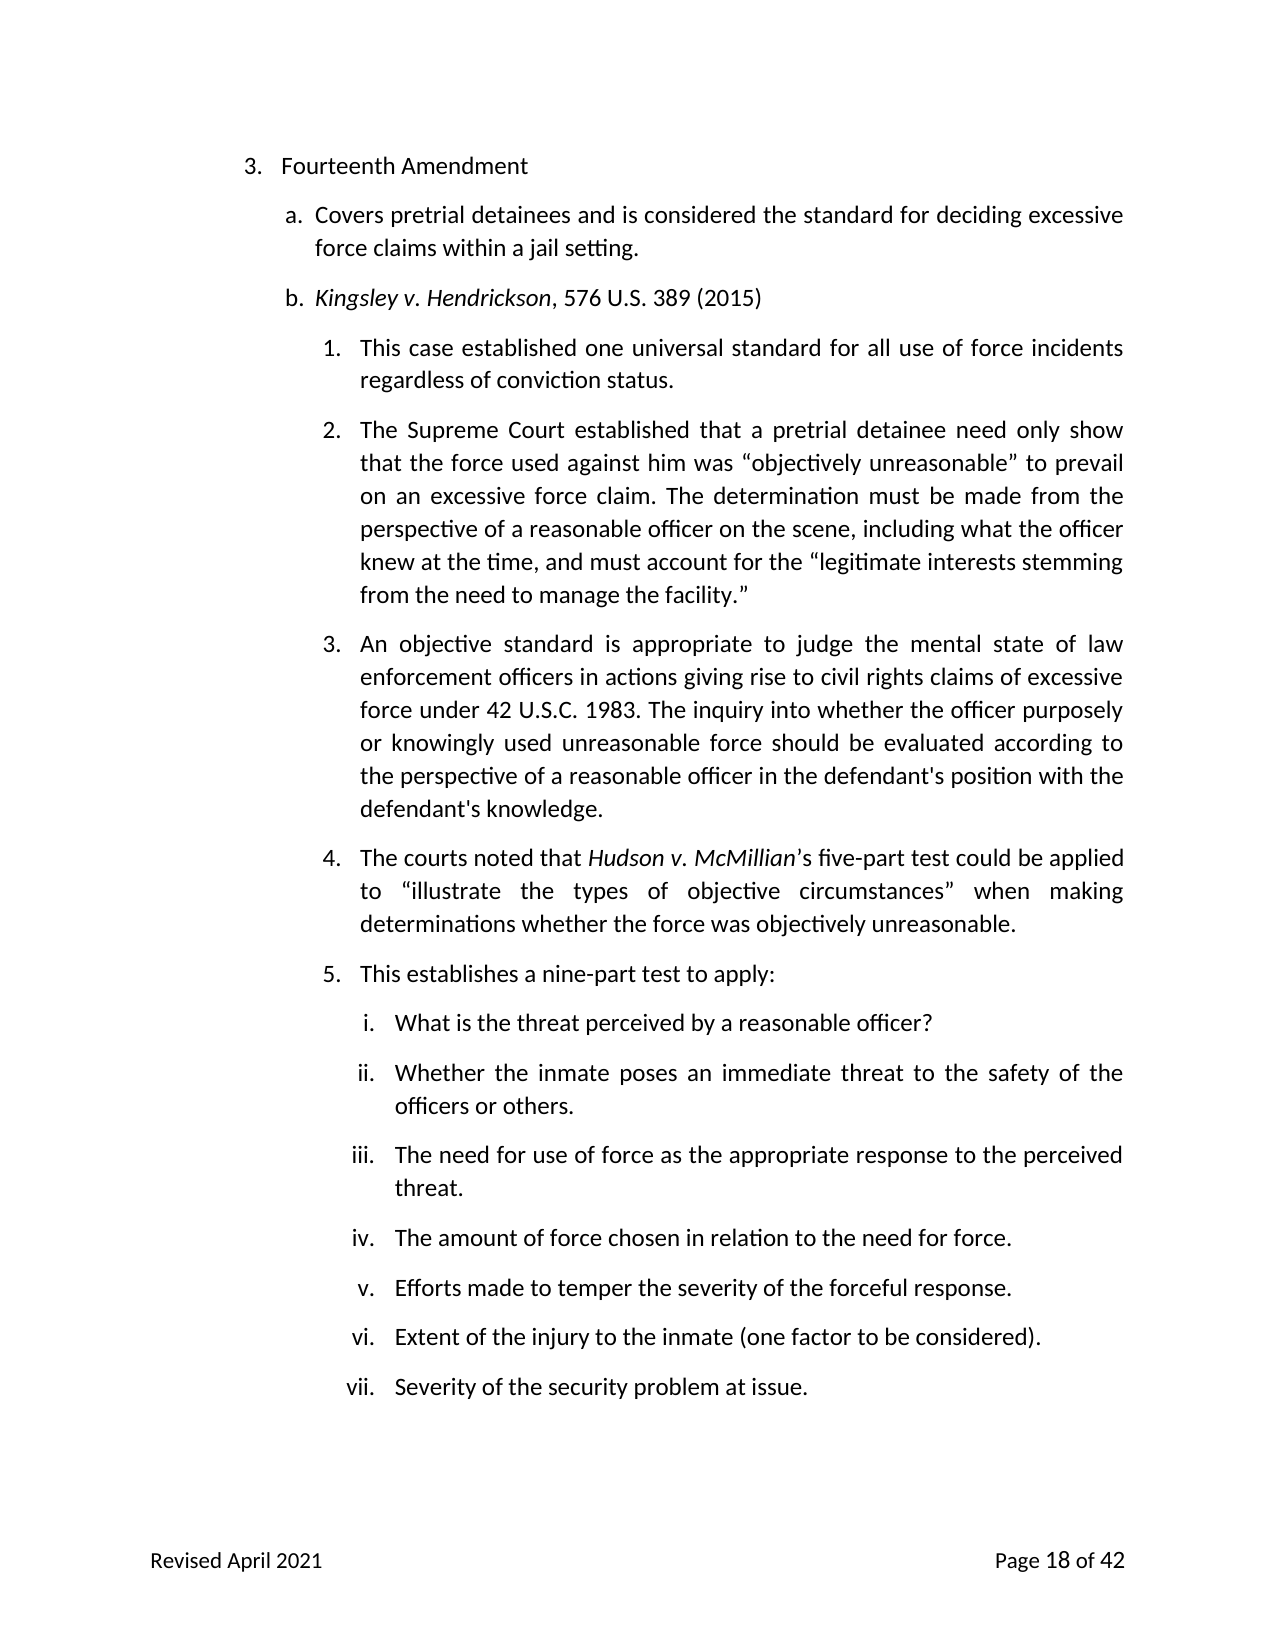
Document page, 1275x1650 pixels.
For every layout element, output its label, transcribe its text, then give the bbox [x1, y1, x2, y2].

list The courts noted that Hudson v. McMillian’s five-part test could be applied to “illustrate the types of objective circumstances” when making determinations whether the force was objectively unreasonable. [322, 842, 1125, 939]
list What is the threat perceived by a reasonable officer? [375, 1007, 1125, 1038]
list This establishes a nine-part test to apply: [322, 958, 1125, 988]
list The need for use of force as the appropriate response to the perceived threat. [375, 1139, 1125, 1203]
list Whether the inmate poses an immediate threat to the safety of the officers or others. [375, 1057, 1125, 1121]
list The Supreme Court established that a pretrial detainee need only show that the force used against him was “objectively unreasonable” to prevail on an excessive force claim. The determination must be made from the perspective of a reasonable officer on the scene, including what the officer knew at the time, and must account for the “legitimate interests stemming from the need to manage the facility.” [322, 414, 1125, 609]
list This case established one universal standard for all use of force incidents regardless of conviction status. [322, 332, 1125, 395]
list Kingsley v. Hendrickson, 576 U.S. 389 (2015) [285, 282, 1125, 313]
list Severity of the security problem at issue. [375, 1371, 1125, 1401]
list Extent of the injury to the inmate (one factor to be considered). [375, 1321, 1125, 1352]
list Efforts made to temper the severity of the forceful response. [375, 1272, 1125, 1302]
list Fourteenth Amendment [244, 150, 1125, 181]
list An objective standard is appropriate to judge the mental state of law enforcement officers in actions giving rise to civil rights claims of excessive force under 42 U.S.C. 1983. The inquiry into whether the officer purposely or knowingly used unreasonable force should be evaluated according to the perspective of a reasonable officer in the defendant's position with the defendant's knowledge. [322, 628, 1125, 823]
list Covers pretrial detainees and is considered the standard for deciding excessive force claims within a jail setting. [285, 199, 1125, 263]
list The amount of force chosen in relation to the need for force. [375, 1222, 1125, 1253]
